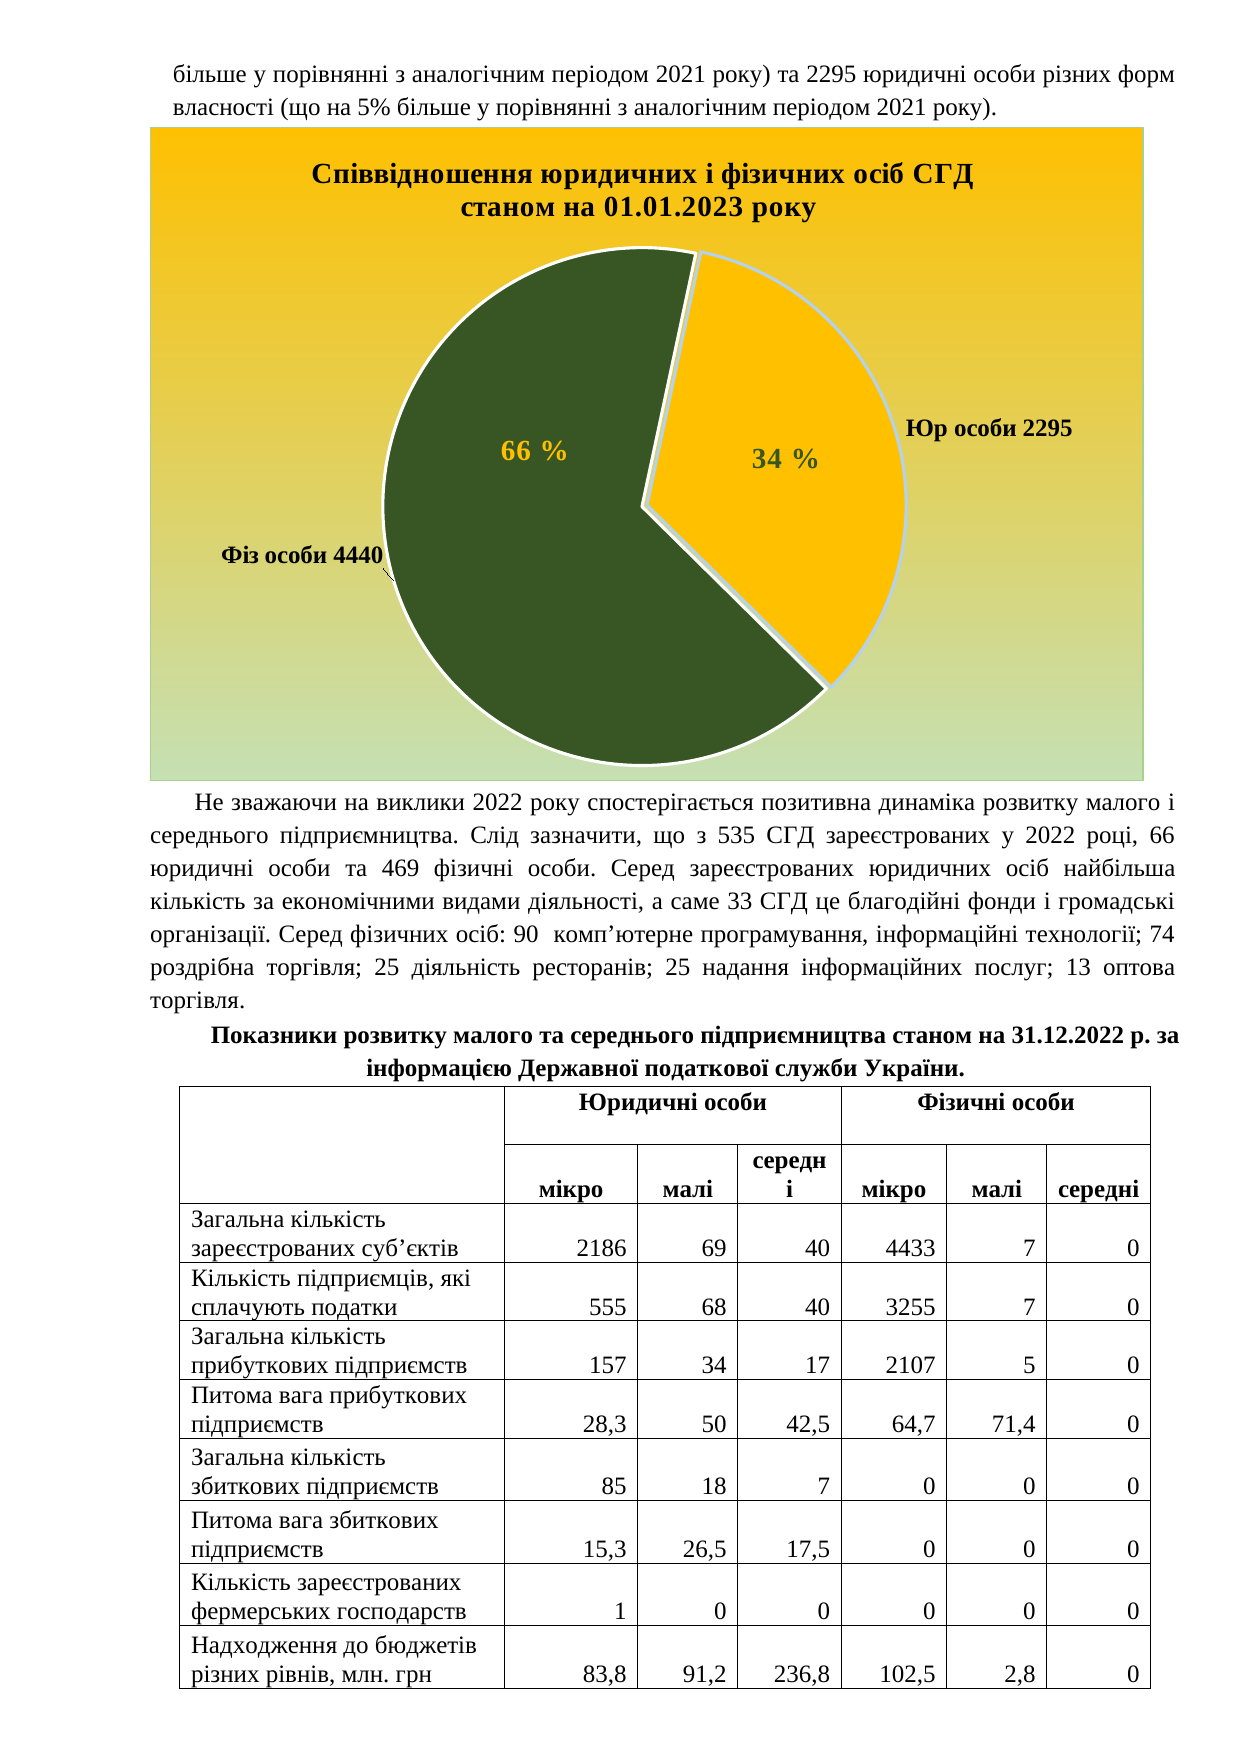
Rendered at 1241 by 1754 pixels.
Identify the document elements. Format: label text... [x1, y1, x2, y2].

table_cell 0 [1047, 1564, 1150, 1625]
table_cell 26,5 [638, 1501, 737, 1562]
table_cell 102,5 [842, 1626, 946, 1687]
table_cell 17 [738, 1321, 841, 1379]
table_cell середні [1047, 1145, 1150, 1203]
table_cell 0 [1047, 1501, 1150, 1562]
table_cell Надходження до бюджетів різних рівнів, млн. грн [180, 1626, 504, 1687]
table_cell 28,3 [505, 1380, 637, 1437]
table_cell 0 [947, 1564, 1046, 1625]
table_cell 40 [738, 1263, 841, 1320]
text Показники розвитку малого та середнього підприємництва станом на 31.12.2022 р. за інформацією Державної податкової служби України. [150, 1020, 1181, 1081]
table_cell 157 [505, 1321, 637, 1379]
table_cell 0 [1047, 1263, 1150, 1320]
table_cell 7 [947, 1263, 1046, 1320]
table_cell 18 [638, 1439, 737, 1500]
table_header Фізичні особи [842, 1087, 1150, 1144]
table_cell 0 [1047, 1380, 1150, 1437]
table_cell 0 [1047, 1439, 1150, 1500]
table_cell 2107 [842, 1321, 946, 1379]
table_header Юридичні особи [505, 1087, 841, 1144]
table_cell Питома вага прибуткових підприємств [180, 1380, 504, 1437]
table_cell Питома вага збиткових підприємств [180, 1501, 504, 1562]
table_cell 0 [842, 1501, 946, 1562]
table_cell 83,8 [505, 1626, 637, 1687]
table_cell 3255 [842, 1263, 946, 1320]
table_cell 71,4 [947, 1380, 1046, 1437]
table_cell середні [738, 1145, 841, 1203]
table_cell 0 [1047, 1626, 1150, 1687]
table_cell 34 [638, 1321, 737, 1379]
table_cell 2186 [505, 1204, 637, 1262]
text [173, 59, 1176, 121]
table_cell 0 [738, 1564, 841, 1625]
table_cell 0 [842, 1439, 946, 1500]
table_cell 68 [638, 1263, 737, 1320]
table_cell 236,8 [738, 1626, 841, 1687]
table_cell Кількість підприємців, які сплачують податки [180, 1263, 504, 1320]
table_cell Загальна кількість зареєстрованих суб’єктів [180, 1204, 504, 1262]
table_cell 42,5 [738, 1380, 841, 1437]
table_cell 0 [842, 1564, 946, 1625]
table_cell 7 [947, 1204, 1046, 1262]
table_cell Кількість зареєстрованих фермерських господарств [180, 1564, 504, 1625]
table_cell 0 [947, 1439, 1046, 1500]
table_cell малі [638, 1145, 737, 1203]
table_cell 2,8 [947, 1626, 1046, 1687]
table_cell Загальна кількість прибуткових підприємств [180, 1321, 504, 1379]
table_cell 40 [738, 1204, 841, 1262]
table_header [180, 1087, 504, 1203]
table_cell 91,2 [638, 1626, 737, 1687]
table_cell 0 [1047, 1321, 1150, 1379]
table_cell 7 [738, 1439, 841, 1500]
table_cell 64,7 [842, 1380, 946, 1437]
table_cell 85 [505, 1439, 637, 1500]
table_cell 50 [638, 1380, 737, 1437]
table_cell 0 [638, 1564, 737, 1625]
table_cell 17,5 [738, 1501, 841, 1562]
table_cell 4433 [842, 1204, 946, 1262]
text Не зважаючи на виклики 2022 року спостерігається позитивна динаміка розвитку малого і середнього підприємництва. Слід зазначити, що з 535 СГД зареєстрованих у 2022 році, 66 юридичні особи та 469 фізичні особи. Серед зареєстрованих юридичних осіб найбільша кількість за економічними видами діяльності, а саме 33 СГД це благодійні фонди і громадські організації. Серед фізичних осіб: 90 комп’ютерне програмування, інформаційні технології; 74 роздрібна торгівля; 25 діяльність ресторанів; 25 надання інформаційних послуг; 13 оптова торгівля. [150, 787, 1176, 1014]
table_cell мікро [505, 1145, 637, 1203]
table_cell 555 [505, 1263, 637, 1320]
table_cell 15,3 [505, 1501, 637, 1562]
table_cell Загальна кількість збиткових підприємств [180, 1439, 504, 1500]
table_cell 0 [1047, 1204, 1150, 1262]
table_cell малі [947, 1145, 1046, 1203]
table_cell 1 [505, 1564, 637, 1625]
table_cell 5 [947, 1321, 1046, 1379]
table_cell 69 [638, 1204, 737, 1262]
table_cell мікро [842, 1145, 946, 1203]
table_cell 0 [947, 1501, 1046, 1562]
